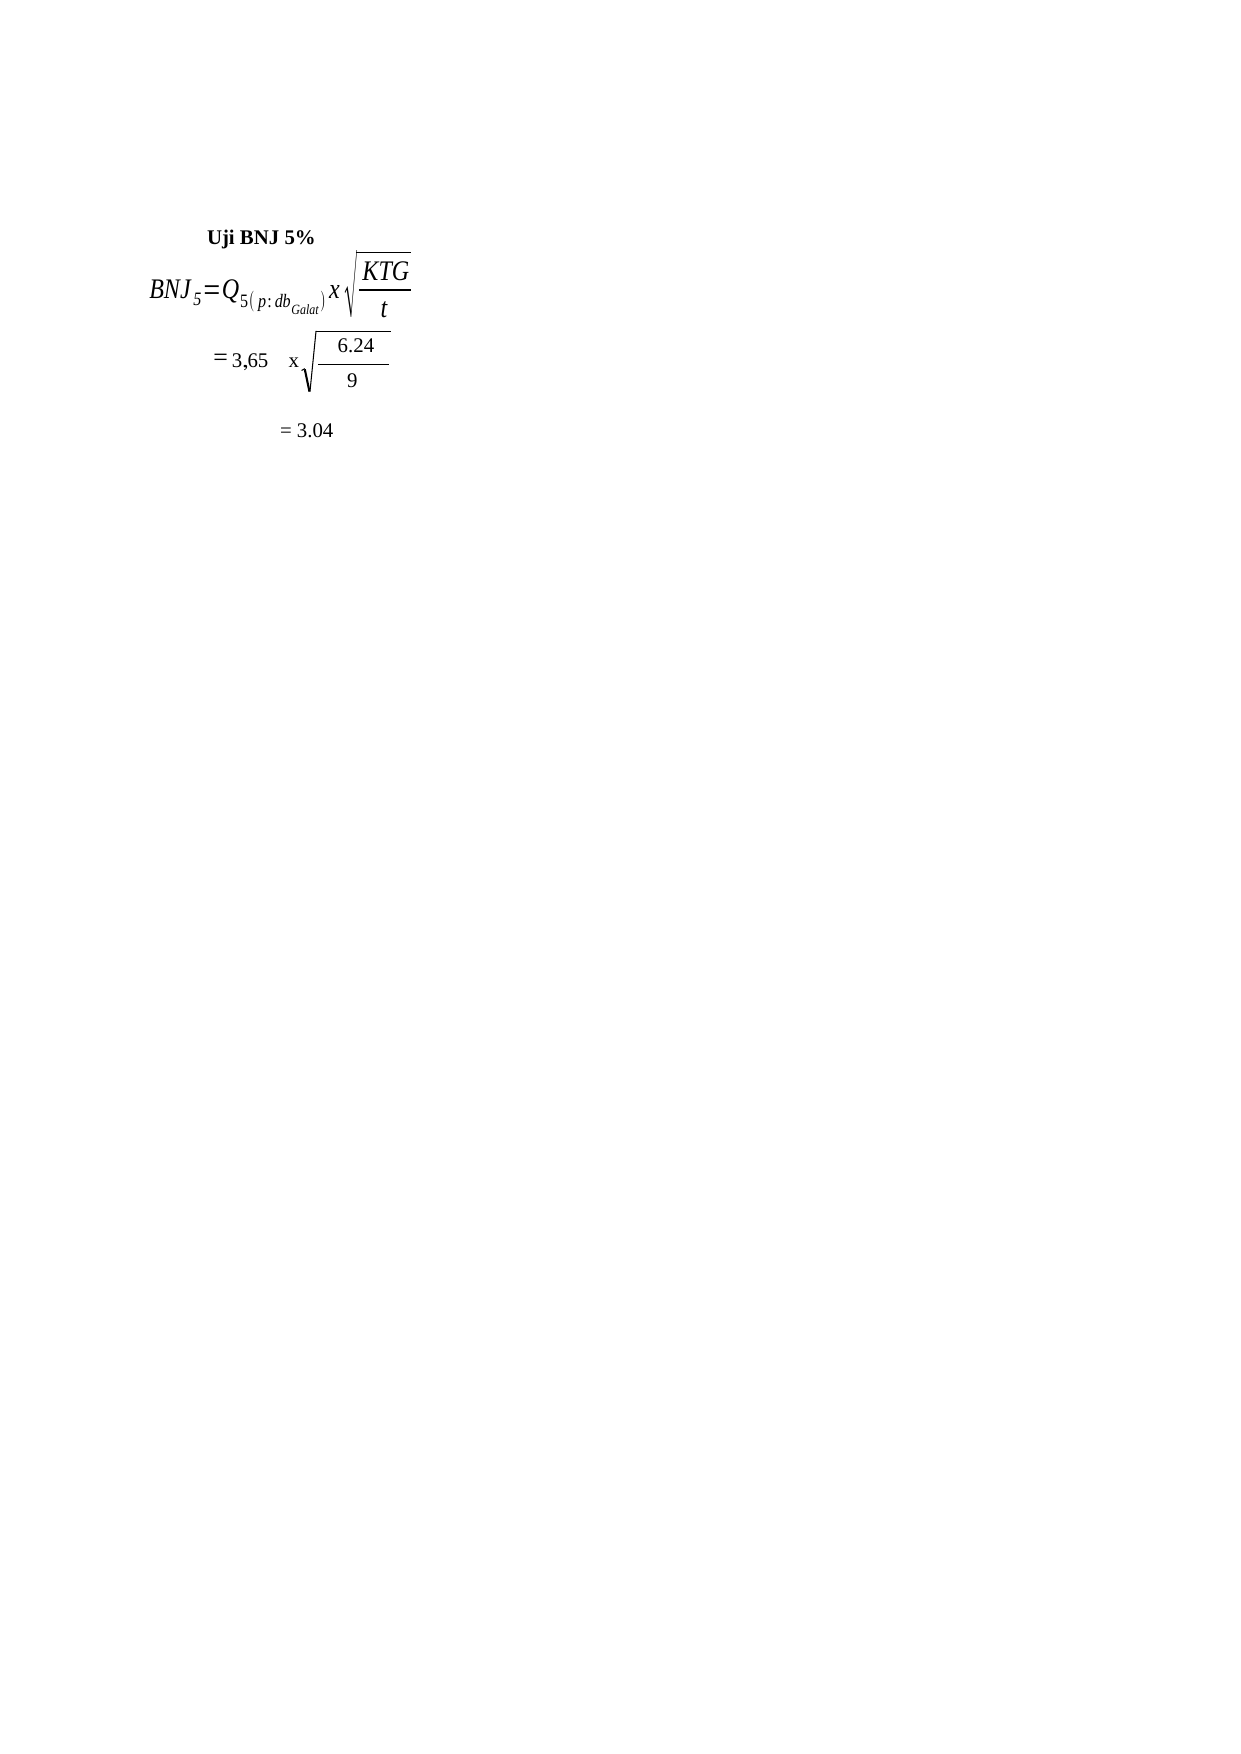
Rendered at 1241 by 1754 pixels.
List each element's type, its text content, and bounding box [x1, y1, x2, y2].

text Uji BNJ 5% [148, 225, 1122, 249]
text = 3.04 [148, 418, 1122, 442]
